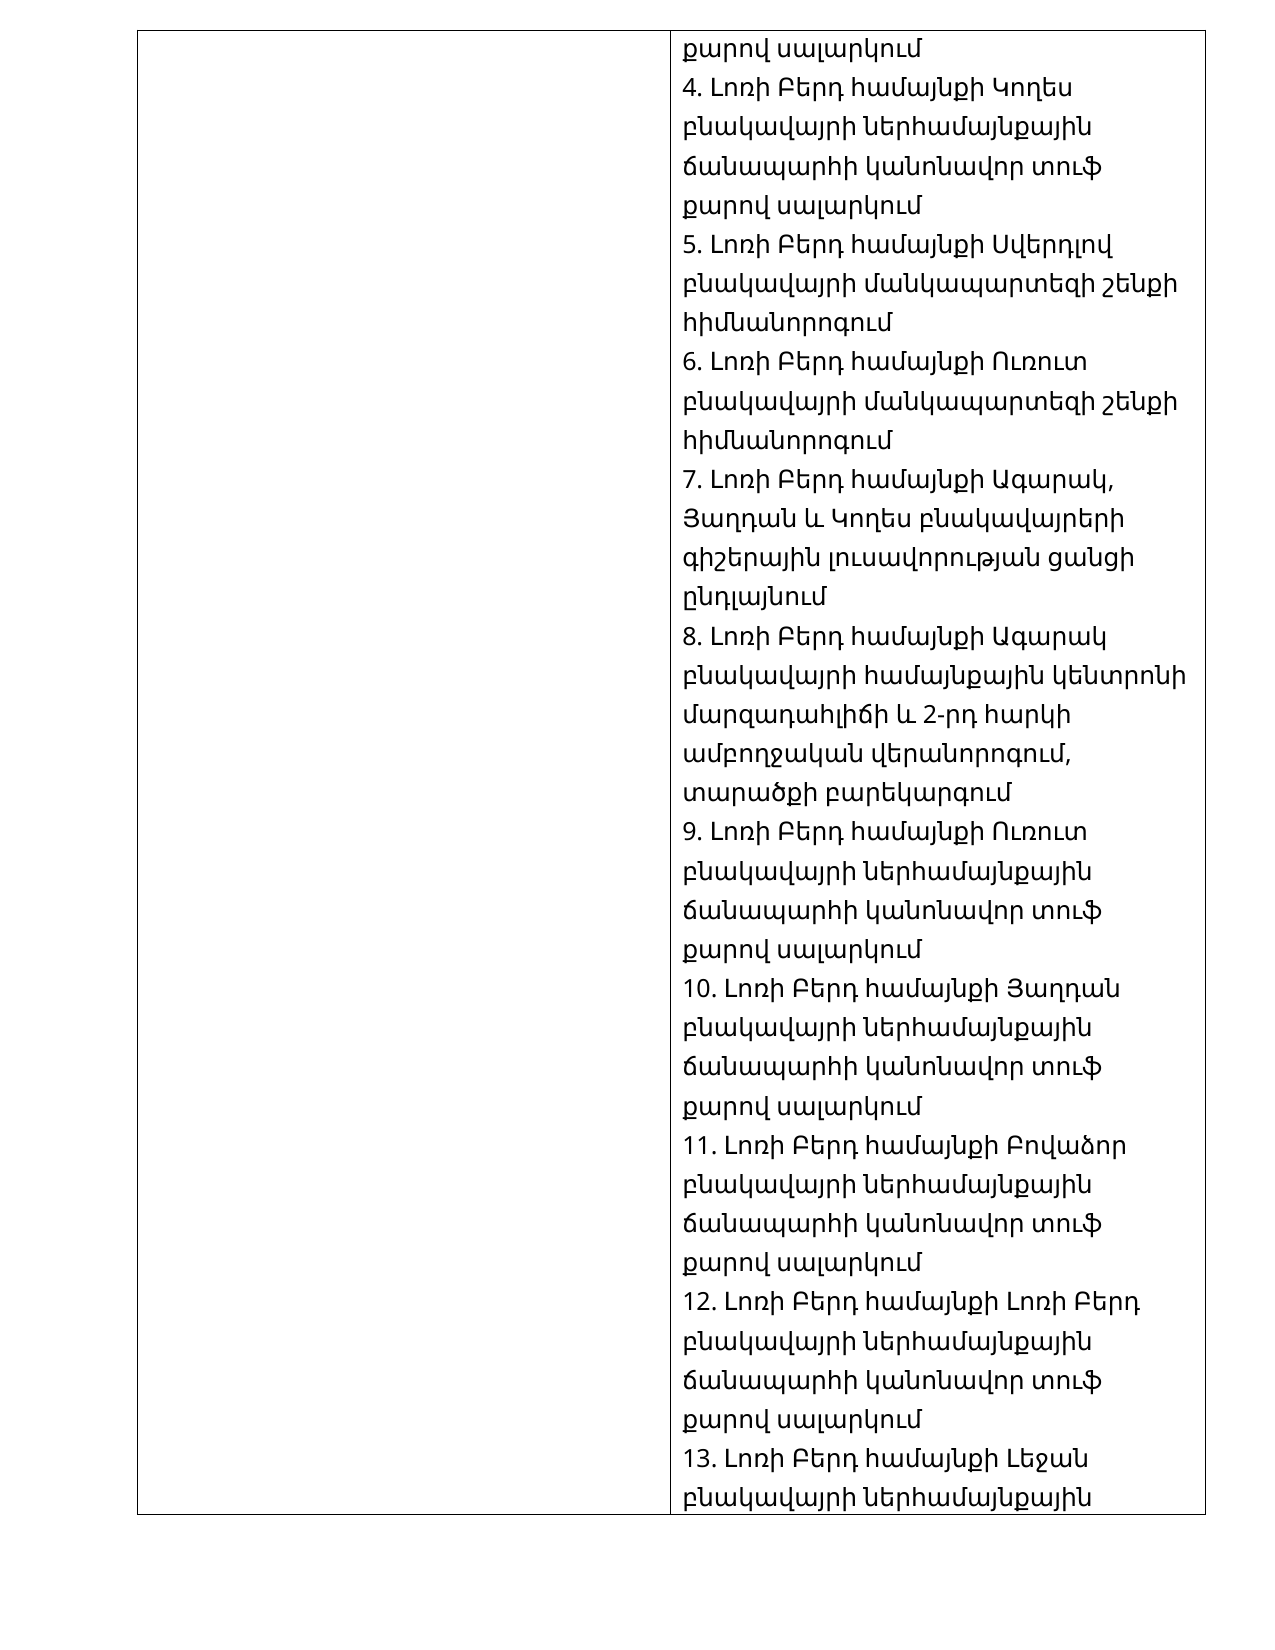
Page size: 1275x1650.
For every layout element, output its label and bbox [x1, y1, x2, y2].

table_cell [671, 31, 1205, 1514]
table_cell [138, 31, 670, 1514]
